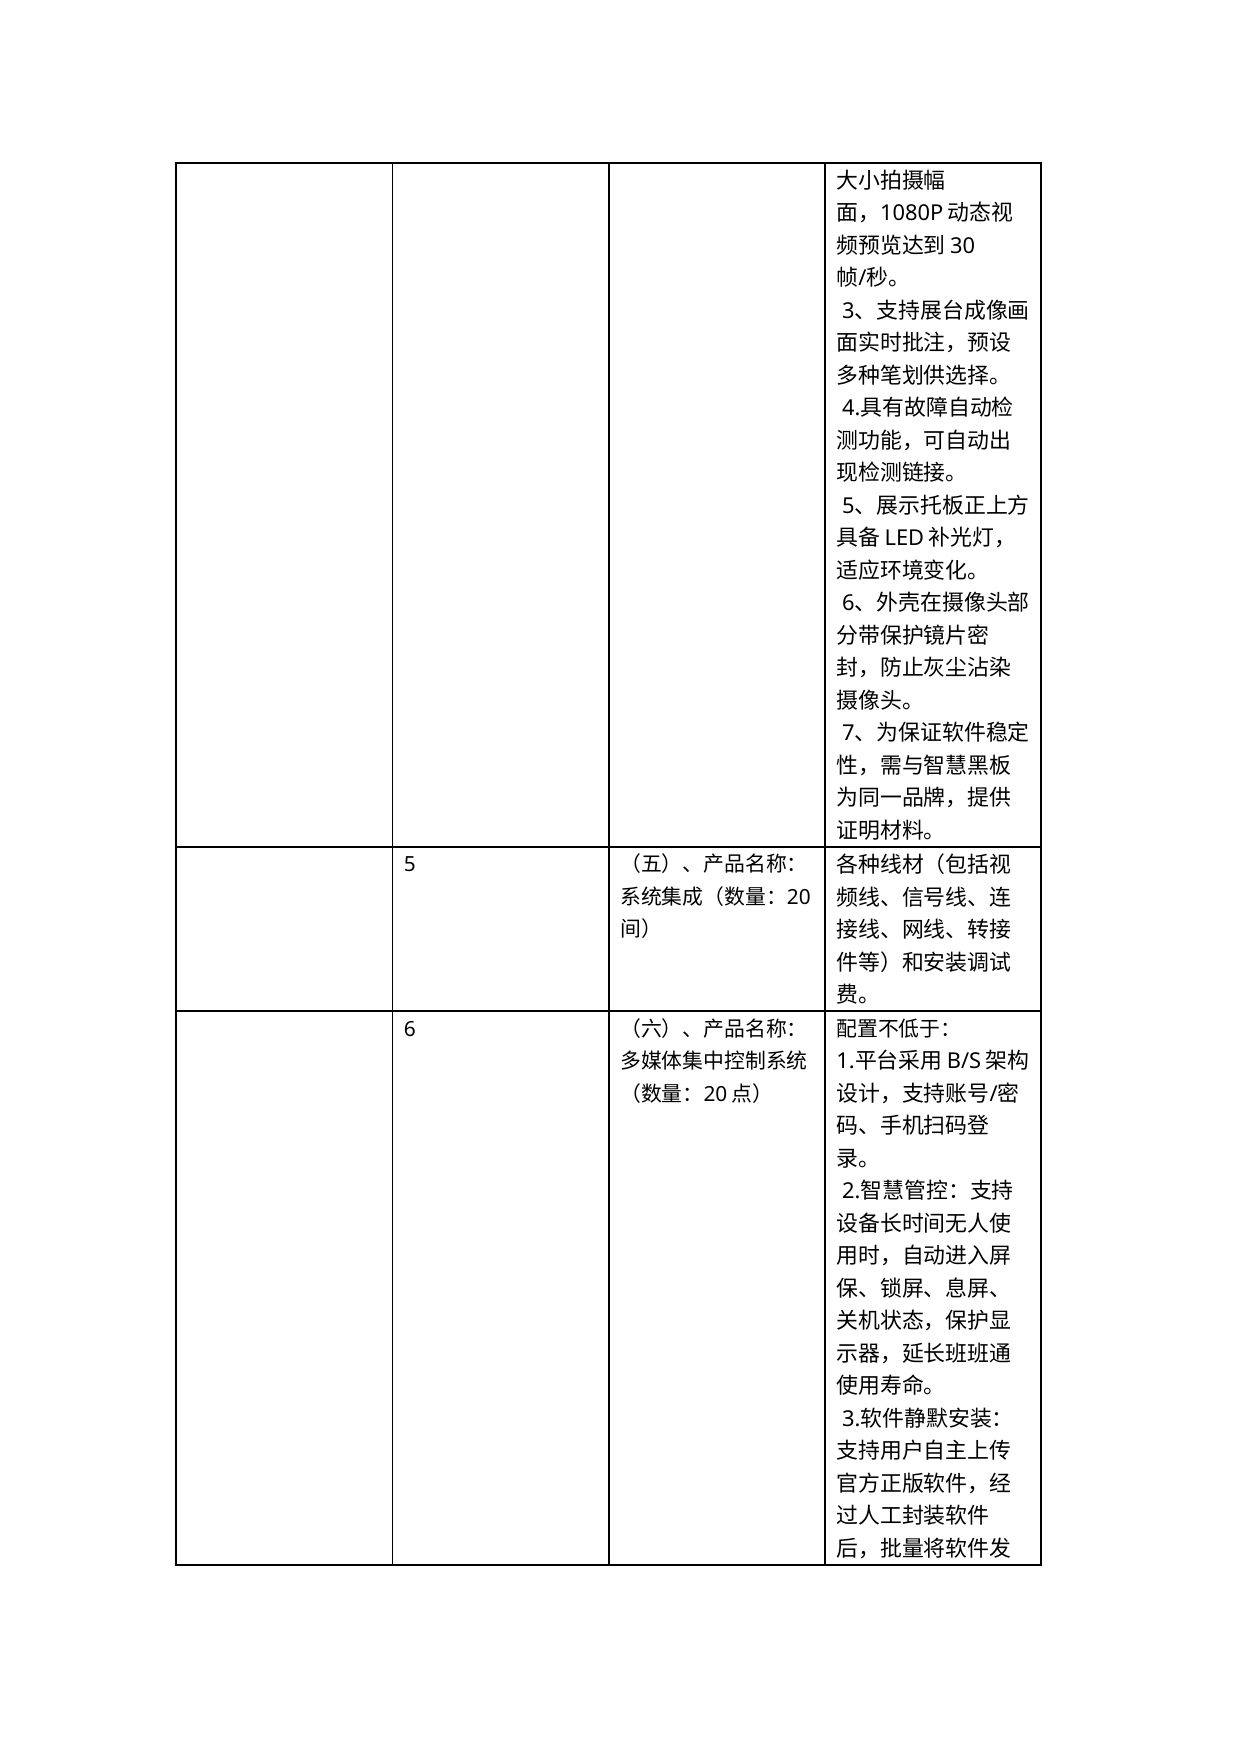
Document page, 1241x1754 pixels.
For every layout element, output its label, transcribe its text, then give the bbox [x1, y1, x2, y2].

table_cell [610, 1012, 824, 1564]
table_cell 各种线材（包括视频线、信号线、连接线、网线、转接件等）和安装调试费。 [826, 848, 1040, 1010]
table_cell [177, 164, 392, 846]
table_cell 4 [393, 164, 608, 846]
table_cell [610, 164, 824, 846]
table_cell [177, 1012, 392, 1564]
table_cell 6 [393, 1012, 608, 1564]
table_cell （五）、产品名称：系统集成（数量：20间） [610, 848, 824, 1010]
table_cell [177, 848, 392, 1010]
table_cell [826, 164, 1040, 846]
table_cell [826, 1012, 1040, 1564]
table_cell 5 [393, 848, 608, 1010]
